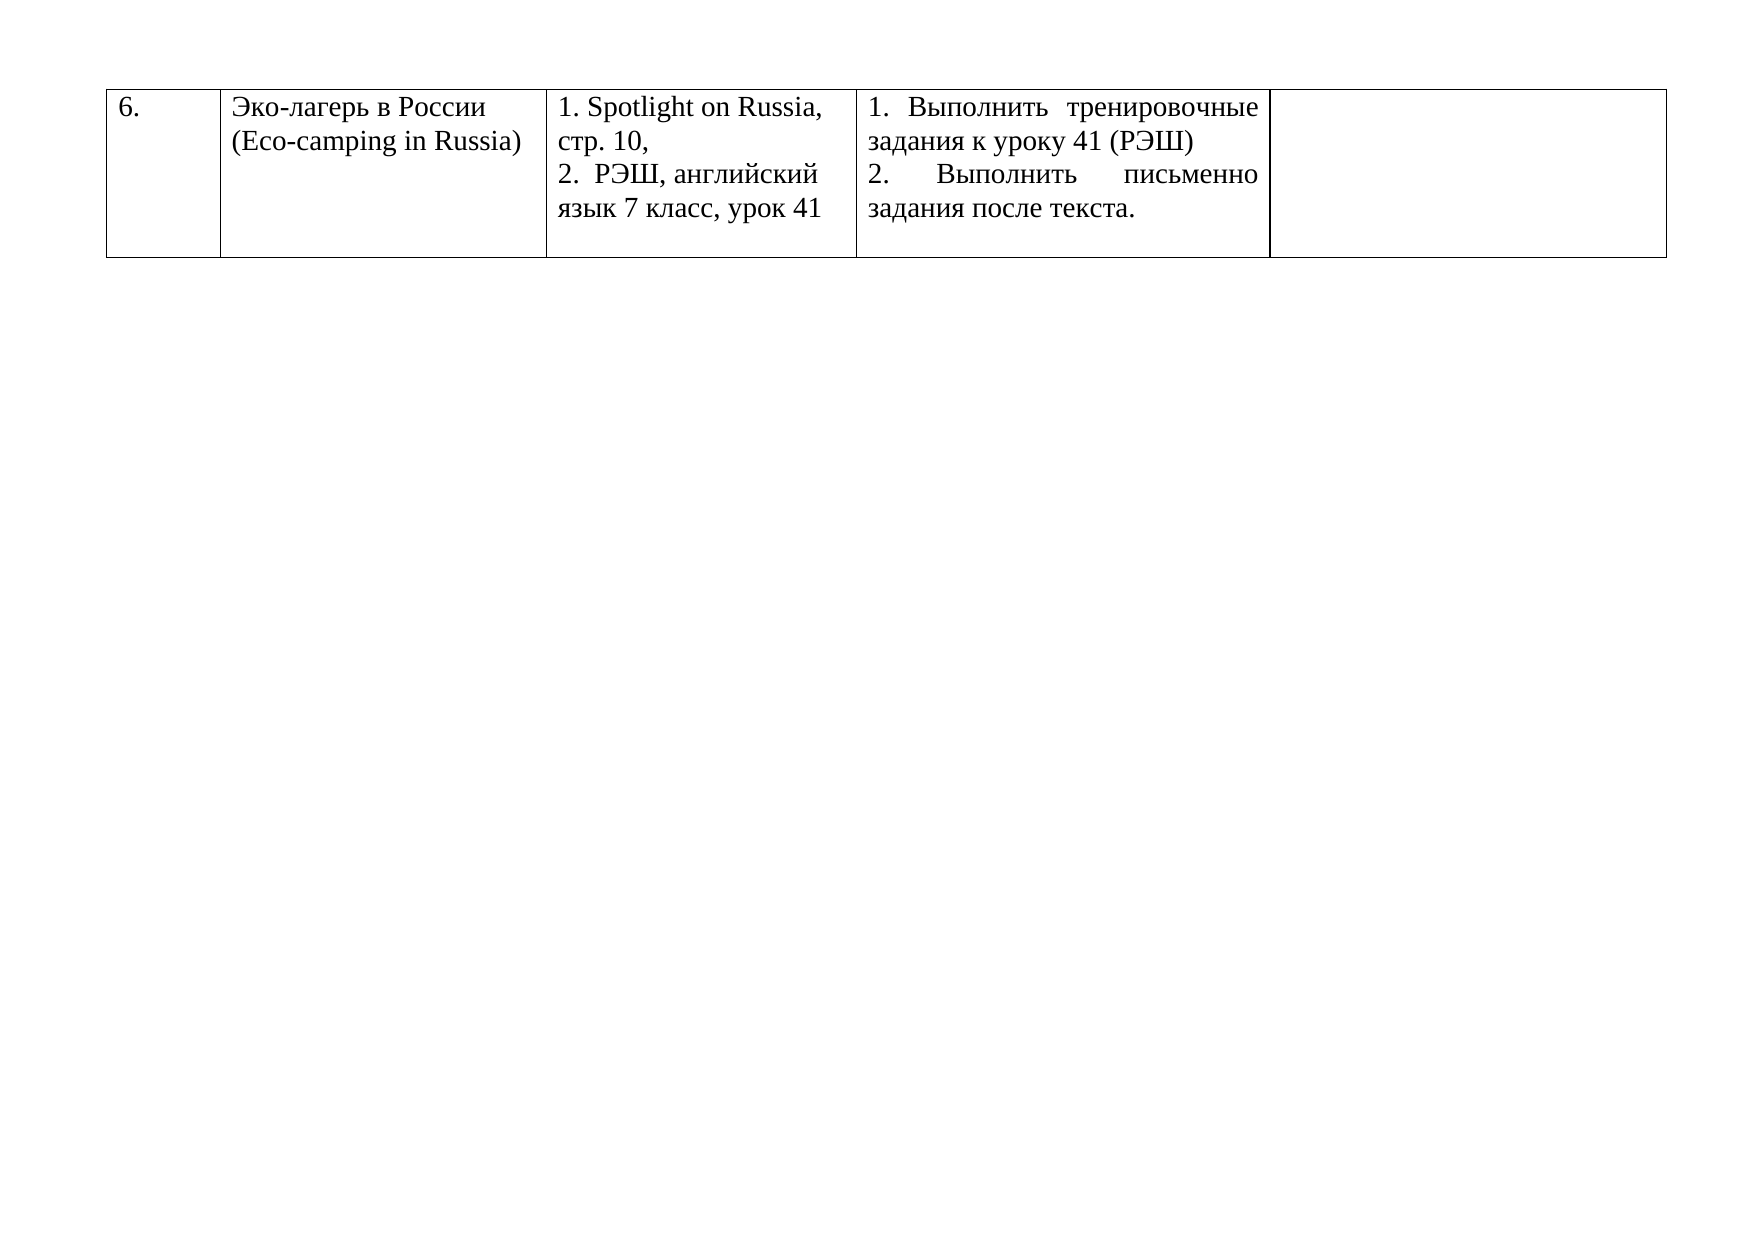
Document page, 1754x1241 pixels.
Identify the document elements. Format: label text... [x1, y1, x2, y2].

table_cell [1271, 90, 1666, 257]
table_cell 1. Spotlight on Russia, стр. 10, 2. РЭШ, английский язык 7 класс, урок 41 [547, 90, 856, 257]
table_cell 6. [107, 90, 220, 257]
table_cell Эко-лагерь в России (Eco-camping in Russia) [221, 90, 546, 257]
table_cell 1. Выполнить тренировочные задания к уроку 41 (РЭШ) 2. Выполнить письменно задания после текста. [857, 90, 1269, 257]
